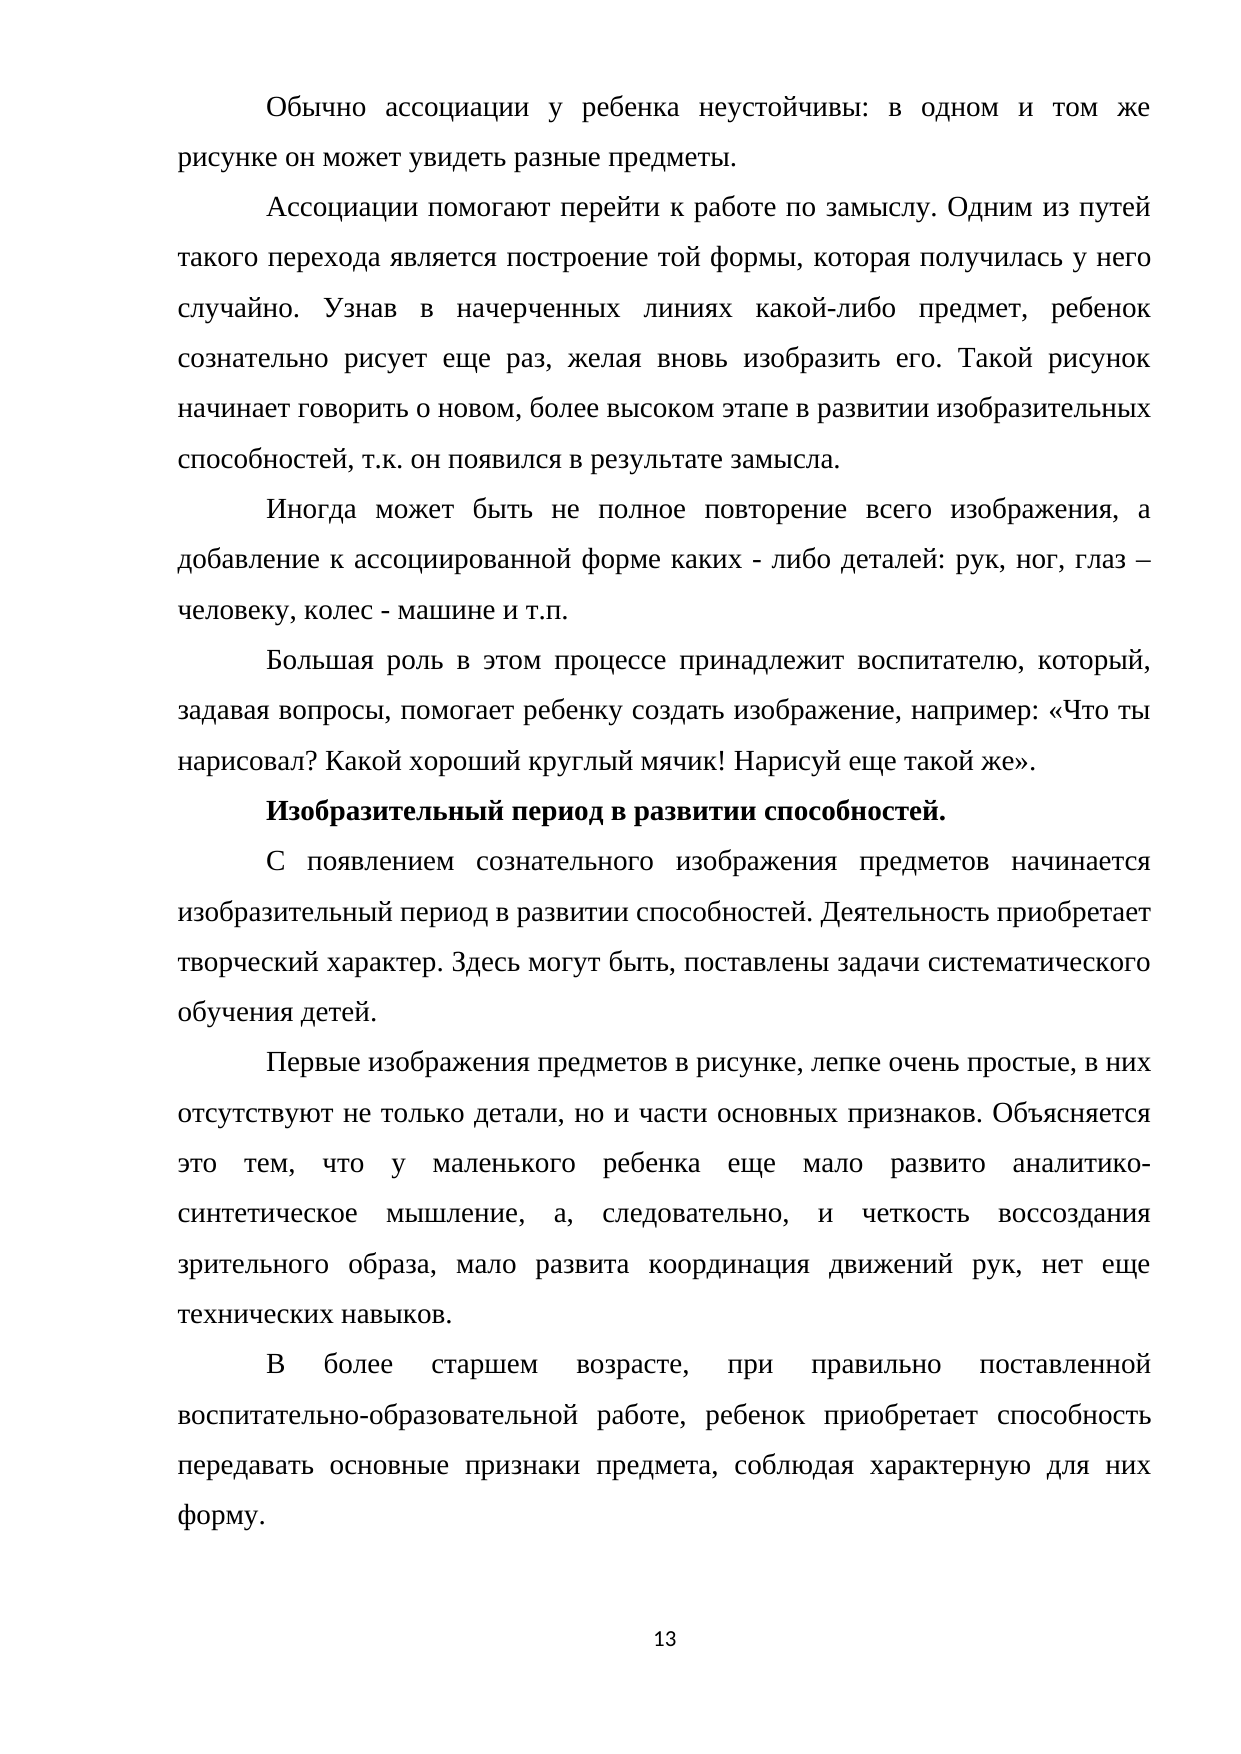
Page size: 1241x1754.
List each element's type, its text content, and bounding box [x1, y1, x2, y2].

text Обычно ассоциации у ребенка неустойчивы: в одном и том же рисунке он может увидеть разные предметы. [177, 89, 1152, 172]
text Большая роль в этом процессе принадлежит воспитателю, который, задавая вопросы, помогает ребенку создать изображение, например: «Что ты нарисовал? Какой хороший круглый мячик! Нарисуй еще такой же». [177, 642, 1152, 776]
text Первые изображения предметов в рисунке, лепке очень простые, в них отсутствуют не только детали, но и части основных признаков. Объясняется это тем, что у маленького ребенка еще мало развито аналитико-синтетическое мышление, а, следовательно, и четкость воссоздания зрительного образа, мало развита координация движений рук, нет еще технических навыков. [177, 1044, 1152, 1330]
text В более старшем возрасте, при правильно поставленной воспитательно-образовательной работе, ребенок приобретает способность передавать основные признаки предмета, соблюдая характерную для них форму. [177, 1346, 1152, 1531]
text Изобразительный период в развитии способностей. [177, 793, 1152, 827]
text С появлением сознательного изображения предметов начинается изобразительный период в развитии способностей. Деятельность приобретает творческий характер. Здесь могут быть, поставлены задачи систематического обучения детей. [177, 843, 1152, 1028]
text Иногда может быть не полное повторение всего изображения, а добавление к ассоциированной форме каких - либо деталей: рук, ног, глаз – человеку, колес - машине и т.п. [177, 491, 1152, 625]
text Ассоциации помогают перейти к работе по замыслу. Одним из путей такого перехода является построение той формы, которая получилась у него случайно. Узнав в начерченных линиях какой-либо предмет, ребенок сознательно рисует еще раз, желая вновь изобразить его. Такой рисунок начинает говорить о новом, более высоком этапе в развитии изобразительных способностей, т.к. он появился в результате замысла. [177, 189, 1152, 474]
